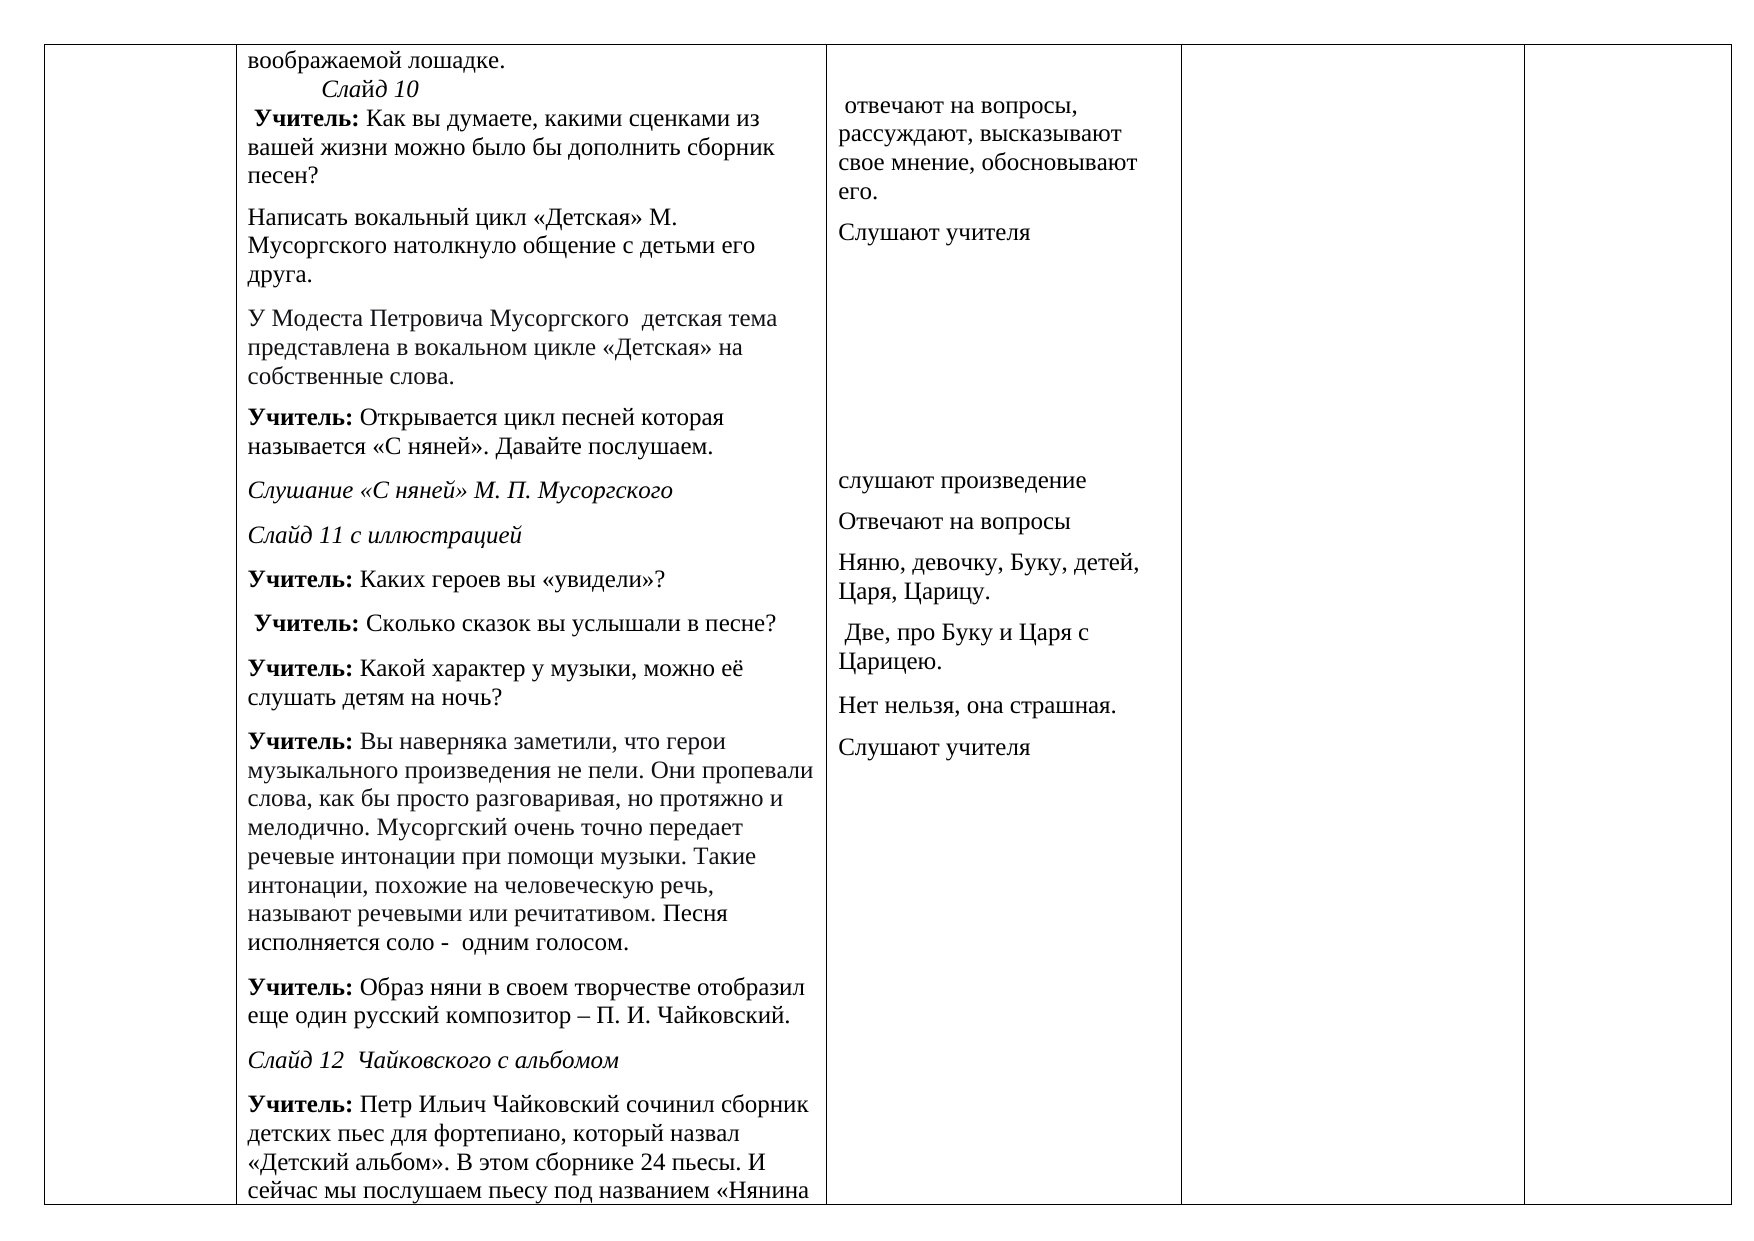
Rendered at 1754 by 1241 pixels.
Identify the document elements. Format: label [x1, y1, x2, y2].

table_cell [1525, 45, 1731, 1204]
table_cell [827, 45, 1181, 1204]
table_cell [45, 45, 236, 1204]
table_cell [1182, 45, 1524, 1204]
table_cell [237, 45, 826, 1204]
